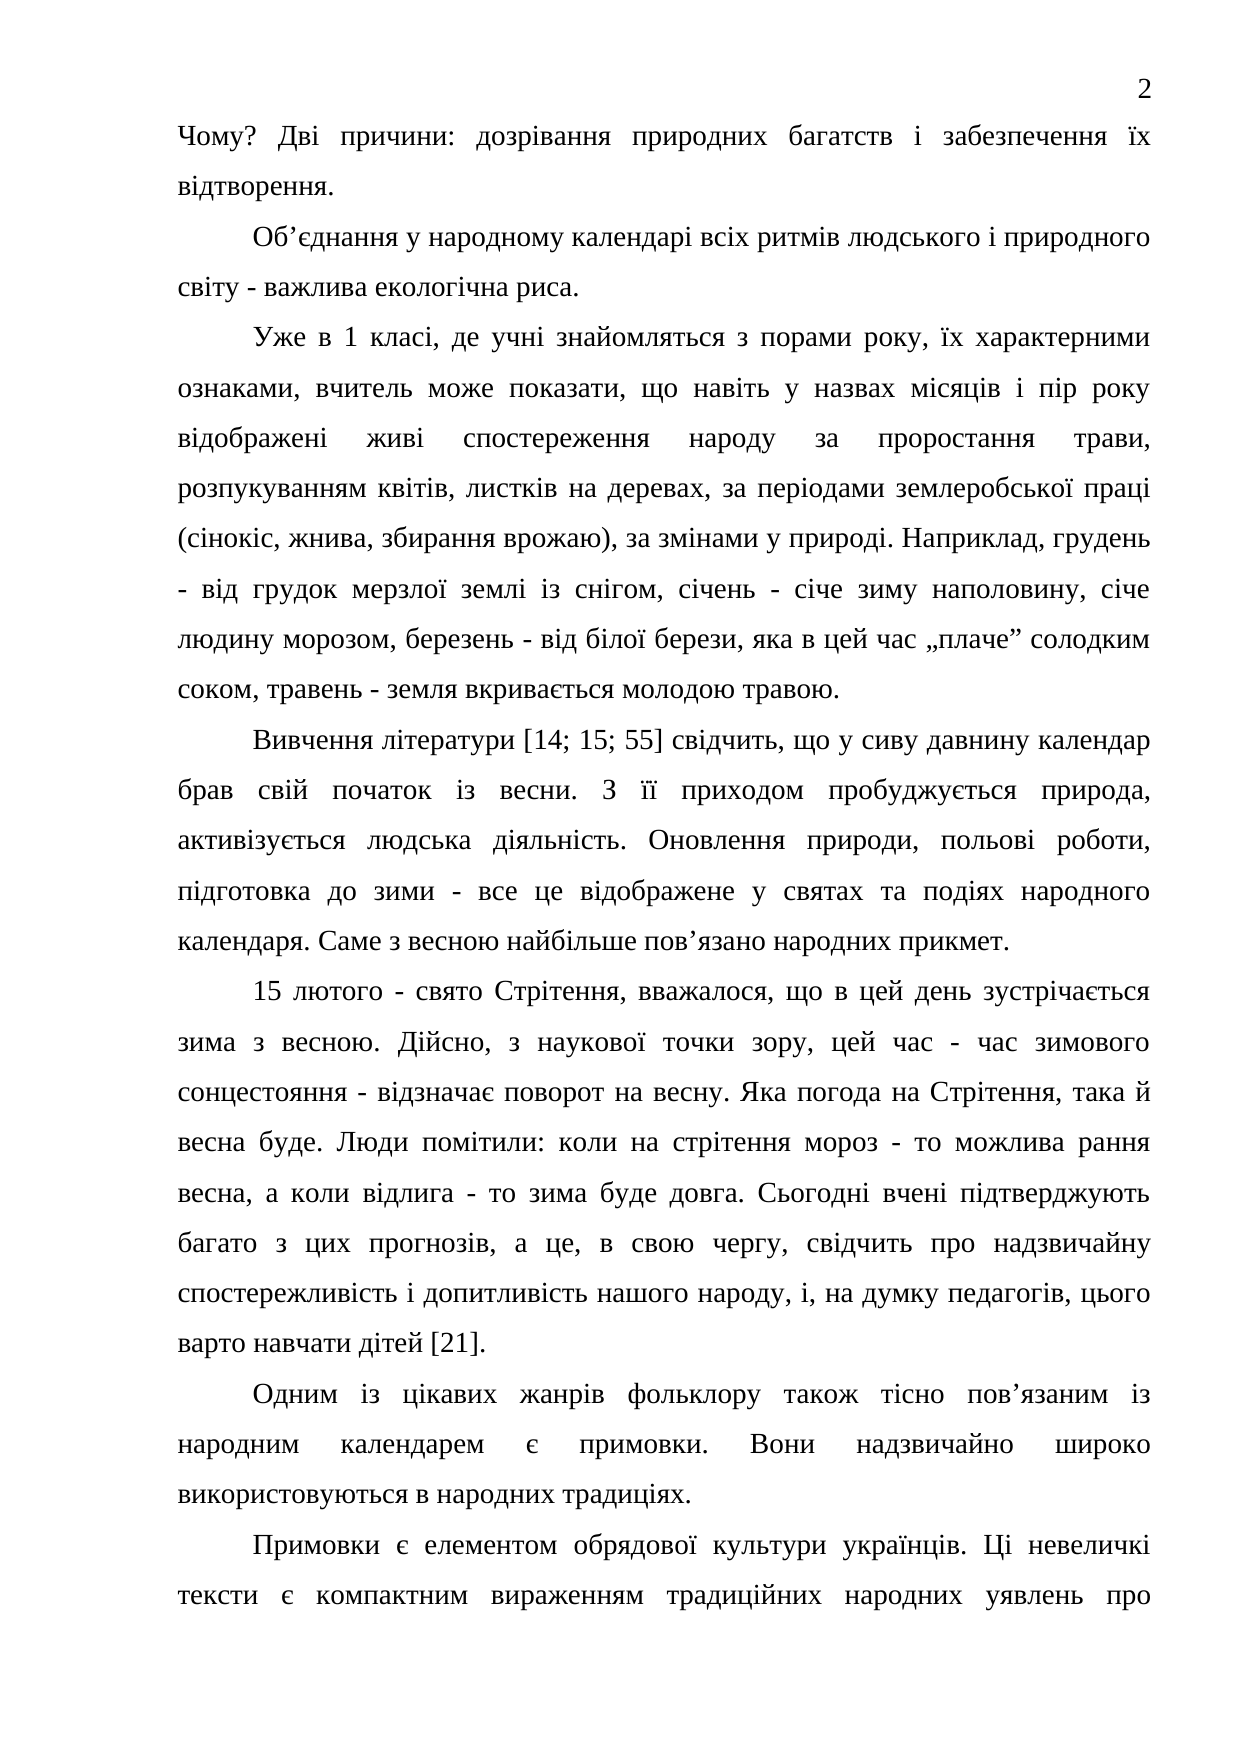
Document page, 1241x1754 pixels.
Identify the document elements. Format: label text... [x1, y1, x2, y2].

text Одним із цікавих жанрів фольклору також тісно пов’язаним із народним календарем є примовки. Вони надзвичайно широко використовуються в народних традиціях. [177, 1376, 1152, 1510]
text Вивчення літератури [14; 15; 55] свідчить, що у сиву давнину календар брав свій початок із весни. З її приходом пробуджується природа, активізується людська діяльність. Оновлення природи, польові роботи, підготовка до зими - все це відображене у святах та подіях народного календаря. Саме з весною найбільше пов’язано народних прикмет. [177, 722, 1152, 957]
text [177, 118, 1152, 202]
text Об’єднання у народному календарі всіх ритмів людського і природного світу - важлива екологічна риса. [177, 219, 1152, 303]
text Уже в 1 класі, де учні знайомляться з порами року, їх характерними ознаками, вчитель може показати, що навіть у назвах місяців і пір року відображені живі спостереження народу за проростання трави, розпукуванням квітів, листків на деревах, за періодами землеробської праці (сінокіс, жнива, збирання врожаю), за змінами у природі. Наприклад, грудень - від грудок мерзлої землі із снігом, січень - січе зиму наполовину, січе людину морозом, березень - від білої берези, яка в цей час „плаче” солодким соком, травень - земля вкривається молодою травою. [177, 319, 1152, 705]
text 15 лютого - свято Стрітення, вважалося, що в цей день зустрічається зима з весною. Дійсно, з наукової точки зору, цей час - час зимового сонцестояння - відзначає поворот на весну. Яка погода на Стрітення, така й весна буде. Люди помітили: коли на стрітення мороз - то можлива рання весна, а коли відлига - то зима буде довга. Сьогодні вчені підтверджують багато з цих прогнозів, а це, в свою чергу, свідчить про надзвичайну спостережливість і допитливість нашого народу, і, на думку педагогів, цього варто навчати дітей [21]. [177, 973, 1152, 1359]
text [177, 1527, 1152, 1611]
